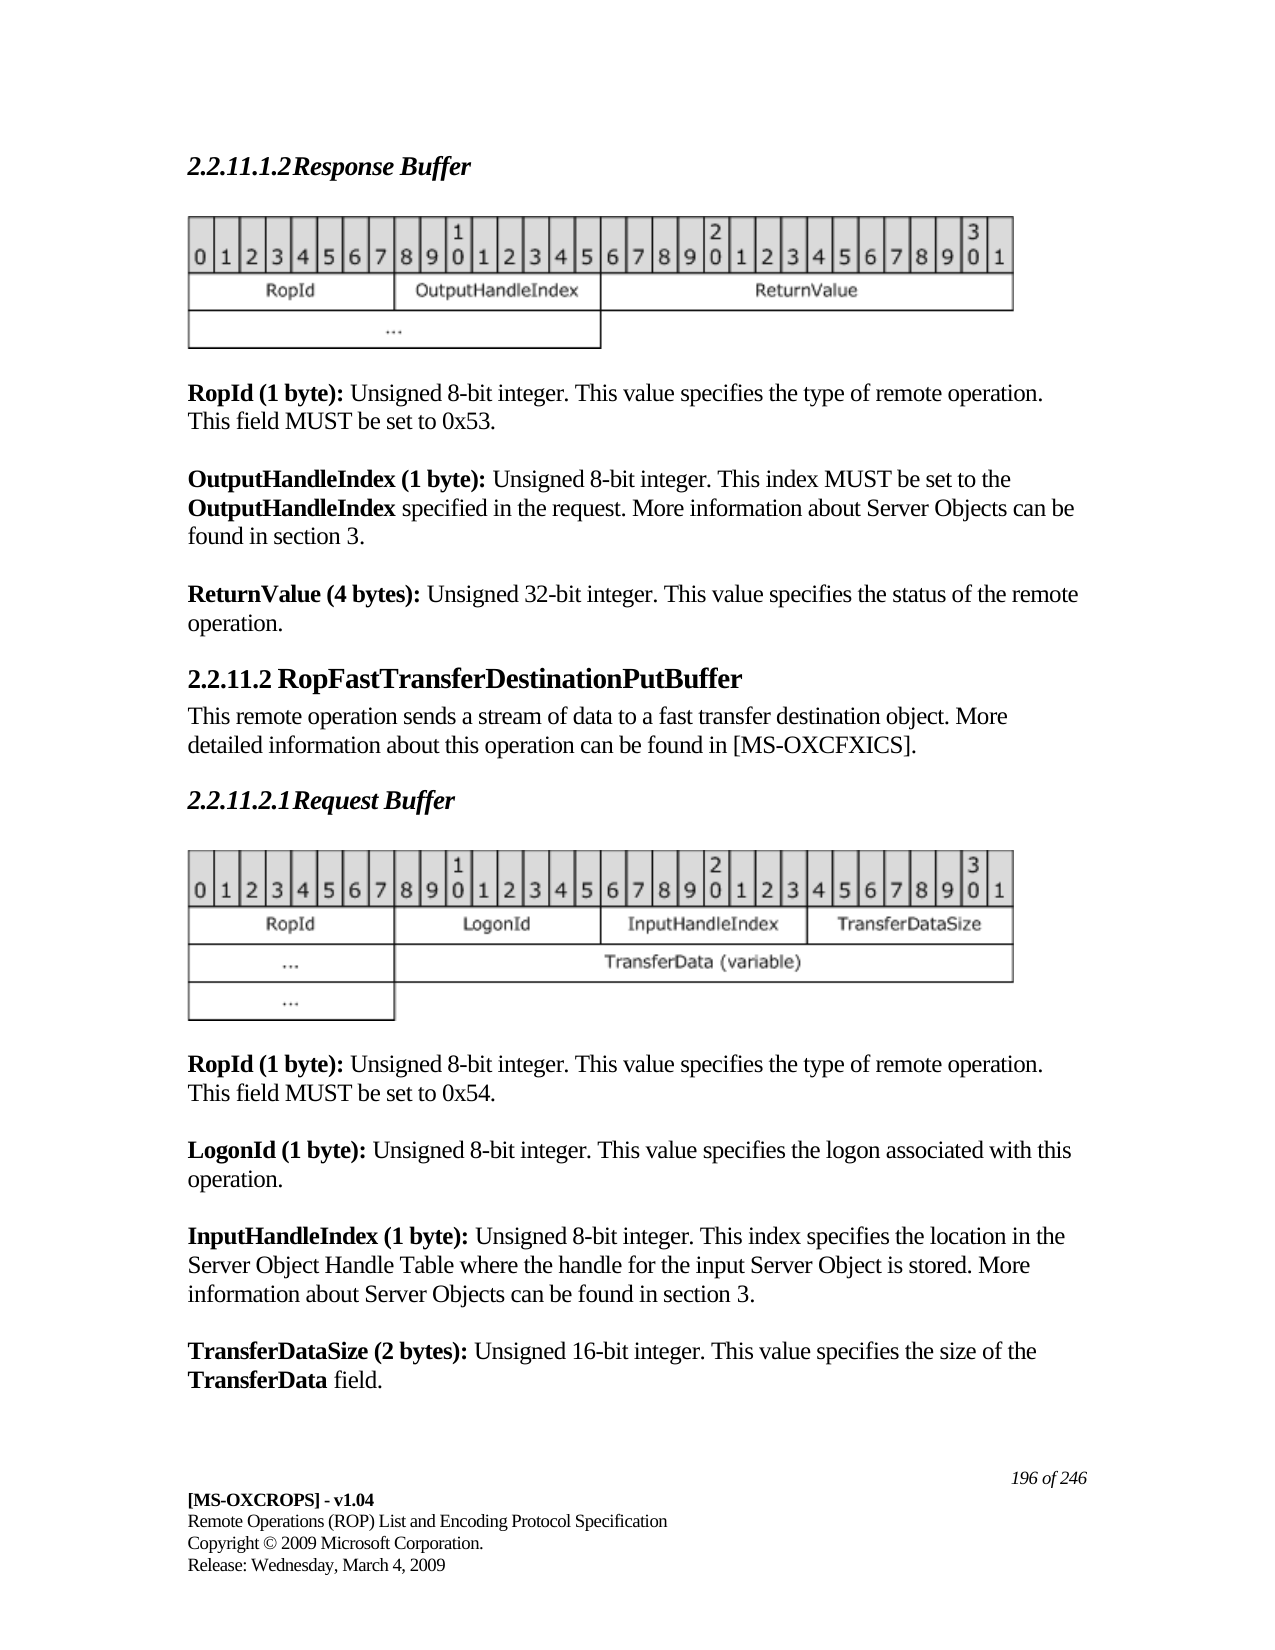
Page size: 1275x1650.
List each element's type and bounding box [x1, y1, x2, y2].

picture [187, 216, 1014, 349]
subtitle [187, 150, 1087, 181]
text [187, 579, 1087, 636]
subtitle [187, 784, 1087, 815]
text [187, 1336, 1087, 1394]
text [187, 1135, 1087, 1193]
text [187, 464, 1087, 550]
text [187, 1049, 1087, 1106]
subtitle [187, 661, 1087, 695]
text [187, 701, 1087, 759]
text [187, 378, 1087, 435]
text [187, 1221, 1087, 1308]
picture [187, 850, 1014, 1021]
